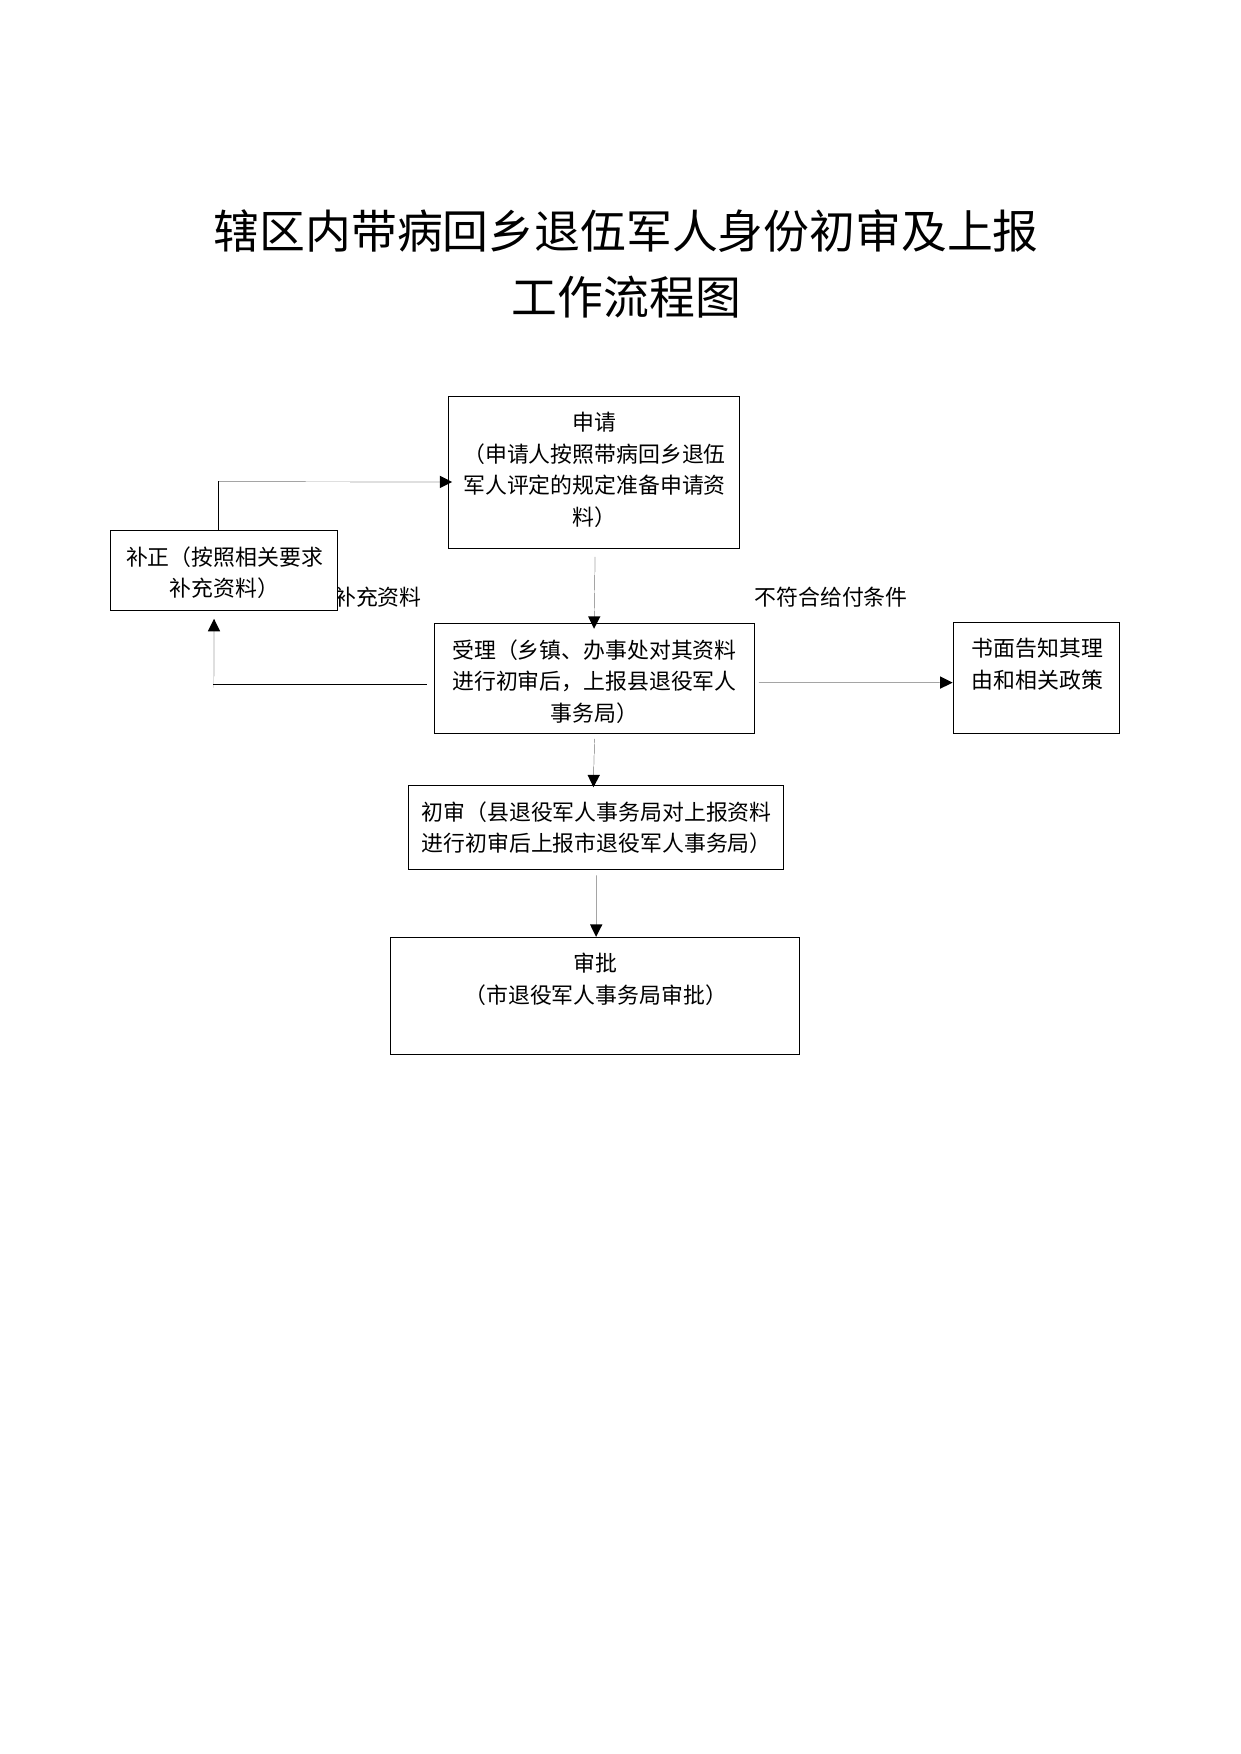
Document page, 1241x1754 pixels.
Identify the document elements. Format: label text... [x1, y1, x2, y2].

text 需补 补充资料 不符合给付条件 [165, 580, 594, 612]
text 工作流程图 [165, 261, 1087, 328]
text 辖区内带病回乡退伍军人身份初审及上报 [165, 195, 1087, 261]
text 需补 补充资料 不符合给付条件 [595, 580, 1087, 612]
